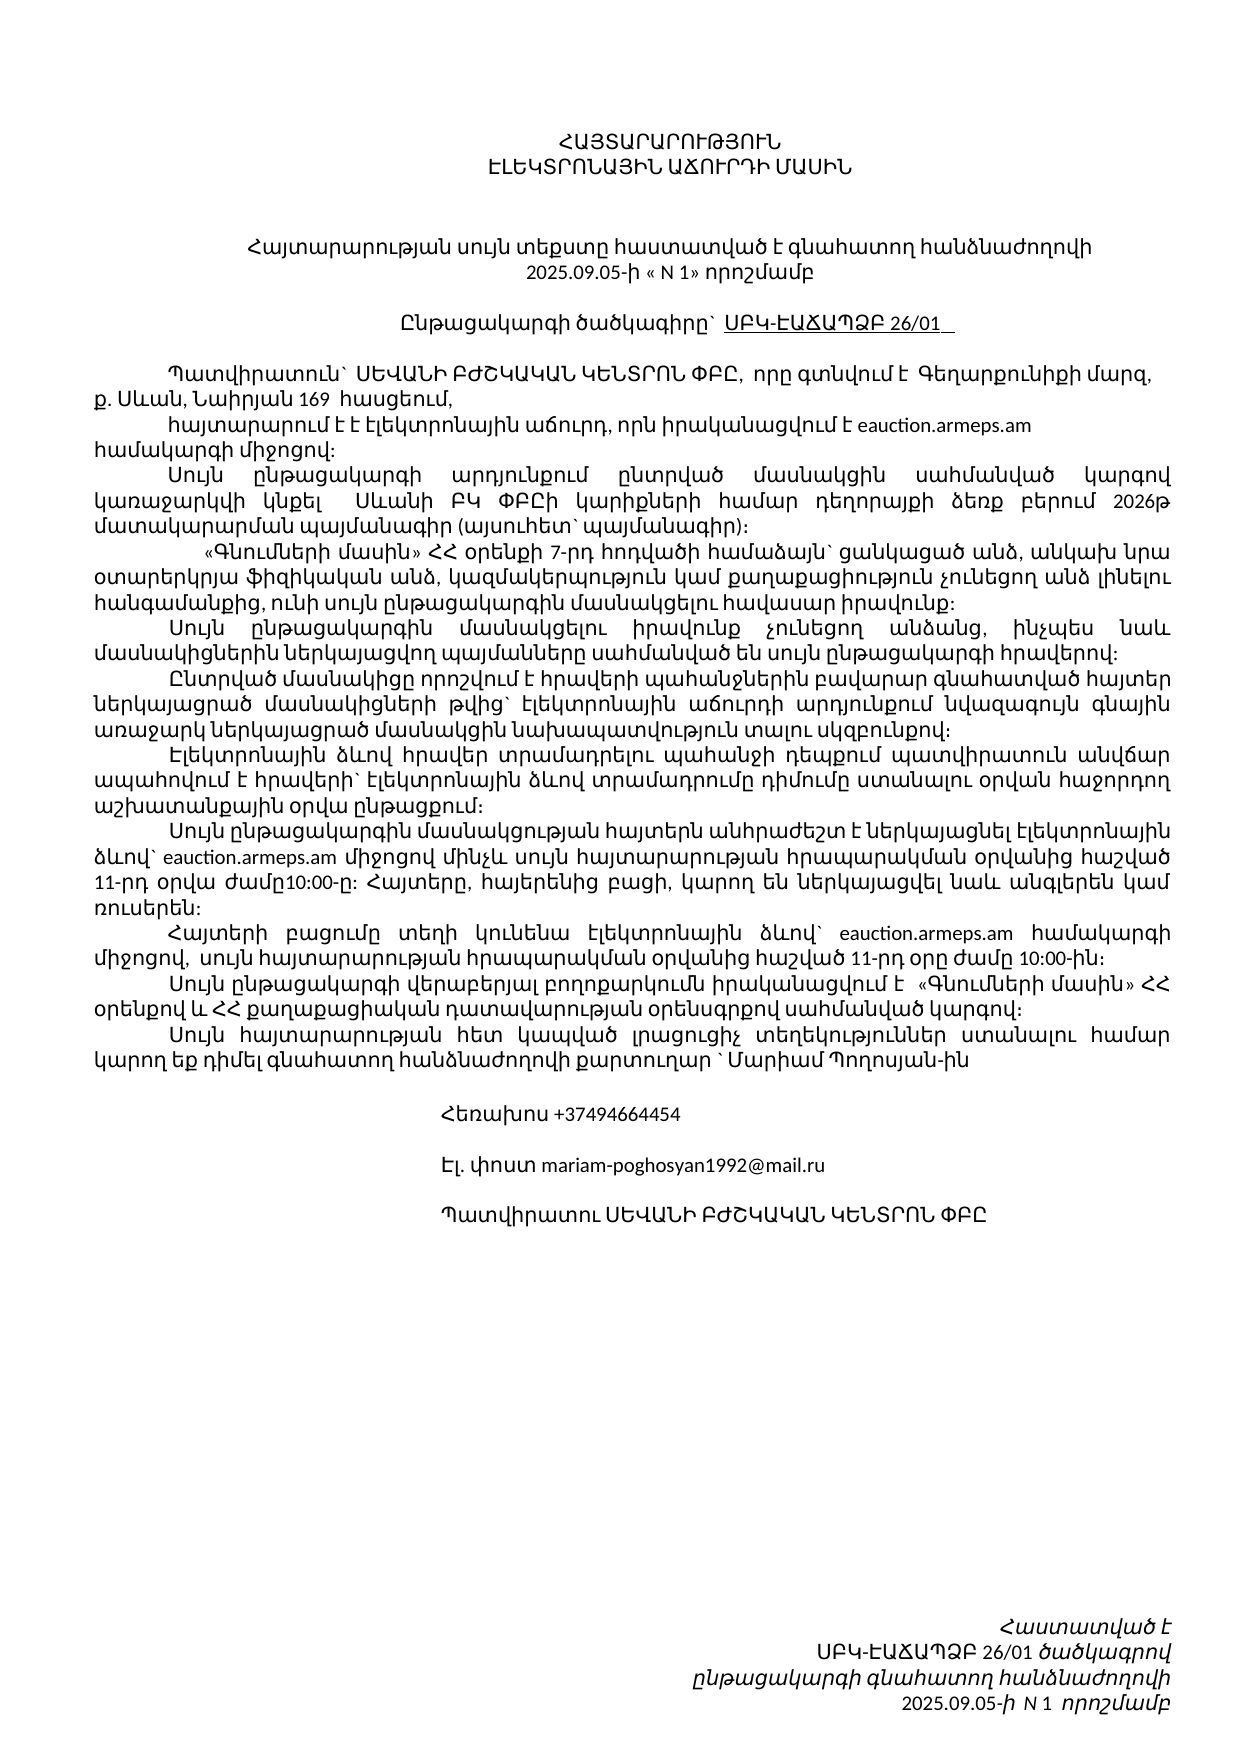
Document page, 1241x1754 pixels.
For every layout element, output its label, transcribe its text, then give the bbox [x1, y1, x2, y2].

text Հայտարարության սույն տեքստը հաստատված է գնահատող հանձնաժողովի [94, 234, 1171, 259]
text Սույն ընթացակարգին մասնակցության հայտերն անհրաժեշտ է ներկայացնել էլեկտրոնային ձևով` eauction.armeps.am միջոցով մինչև սույն հայտարարության հրապարակման օրվանից հաշված 11-րդ օրվա ժամը10:00-ը: Հայտերը, հայերենից բացի, կարող են ներկայացվել նաև անգլերեն կամ ռուսերեն: [94, 818, 1171, 920]
text Հաստատված է [94, 1614, 1171, 1639]
text Պատվիրատու ՍԵՎԱՆԻ ԲԺՇԿԱԿԱՆ ԿԵՆՏՐՈՆ ՓԲԸ [94, 1203, 1171, 1228]
text ընթացակարգի գնահատող հանձնաժողովի [94, 1665, 1171, 1690]
text Սույն հայտարարության հետ կապված լրացուցիչ տեղեկություններ ստանալու համար կարող եք դիմել գնահատող հանձնաժողովի քարտուղար ` Մարիամ Պողոսյան-ին [94, 1022, 1171, 1073]
text Ընտրված մասնակիցը որոշվում է հրավերի պահանջներին բավարար գնահատված հայտեր ներկայացրած մասնակիցների թվից` էլեկտրոնային աճուրդի արդյունքում նվազագույն գնային առաջարկ ներկայացրած մասնակցին նախապատվություն տալու սկզբունքով։ [94, 666, 1171, 742]
text Հայտերի բացումը տեղի կունենա էլեկտրոնային ձևով` eauction.armeps.am համակարգի միջոցով, սույն հայտարարության հրապարակման օրվանից հաշված 11-րդ օրը ժամը 10:00-ին։ [94, 920, 1171, 971]
text Սույն ընթացակարգին մասնակցելու իրավունք չունեցող անձանց, ինչպես նաև մասնակիցներին ներկայացվող պայմանները սահմանված են սույն ընթացակարգի հրավերով: [94, 615, 1171, 666]
text ԷԼԵԿՏՐՈՆԱՅԻՆ ԱՃՈՒՐԴԻ ՄԱՍԻՆ [94, 154, 1171, 180]
text Էլեկտրոնային ձևով հրավեր տրամադրելու պահանջի դեպքում պատվիրատուն անվճար ապահովում է հրավերի` էլեկտրոնային ձևով տրամադրումը դիմումը ստանալու օրվան հաջորդող աշխատանքային օրվա ընթացքում։ [94, 742, 1171, 818]
text ՀԱՅՏԱՐԱՐՈՒԹՅՈՒՆ [94, 129, 1171, 154]
text «Գնումների մասին» ՀՀ օրենքի 7-րդ հոդվածի համաձայն` ցանկացած անձ, անկախ նրա օտարերկրյա ֆիզիկական անձ, կազմակերպություն կամ քաղաքացիություն չունեցող անձ լինելու հանգամանքից, ունի սույն ընթացակարգին մասնակցելու հավասար իրավունք: [94, 539, 1171, 615]
text հայտարարում է է էլեկտրոնային աճուրդ, որն իրականացվում է eauction.armeps.am համակարգի միջոցով: [94, 412, 1171, 463]
text 2025.09.05 -ի « N 1» որոշմամբ [94, 259, 1171, 285]
text ՍԲԿ-ԷԱՃԱՊՁԲ 26/01 ծածկագրով [94, 1639, 1171, 1665]
text Էլ. փոստ mariam-poghosyan1992@mail.ru [94, 1152, 1171, 1177]
text Սույն ընթացակարգի արդյունքում ընտրված մասնակցին սահմանված կարգով կառաջարկվի կնքել Սևանի ԲԿ ՓԲԸի կարիքների համար դեղորայքի ձեռք բերում 2026թ մատակարարման պայմանագիր (այսուհետ` պայմանագիր)։ [94, 463, 1171, 539]
text 2025.09.05 -ի N 1 որոշմամբ [94, 1690, 1171, 1716]
text Ընթացակարգի ծածկագիրը` ՍԲԿ-ԷԱՃԱՊՁԲ 26/01 [94, 310, 1171, 336]
text Սույն ընթացակարգի վերաբերյալ բողոքարկումն իրականացվում է «Գնումների մասին» ՀՀ օրենքով և ՀՀ քաղաքացիական դատավարության օրենսգրքով սահմանված կարգով։ [94, 971, 1171, 1022]
text Հեռախոս +37494664454 [94, 1101, 1171, 1126]
text Պատվիրատուն` ՍԵՎԱՆԻ ԲԺՇԿԱԿԱՆ ԿԵՆՏՐՈՆ ՓԲԸ, որը գտնվում է Գեղարքունիքի մարզ, ք. Սևան, Նաիրյան 169 հասցեում, [94, 361, 1171, 412]
